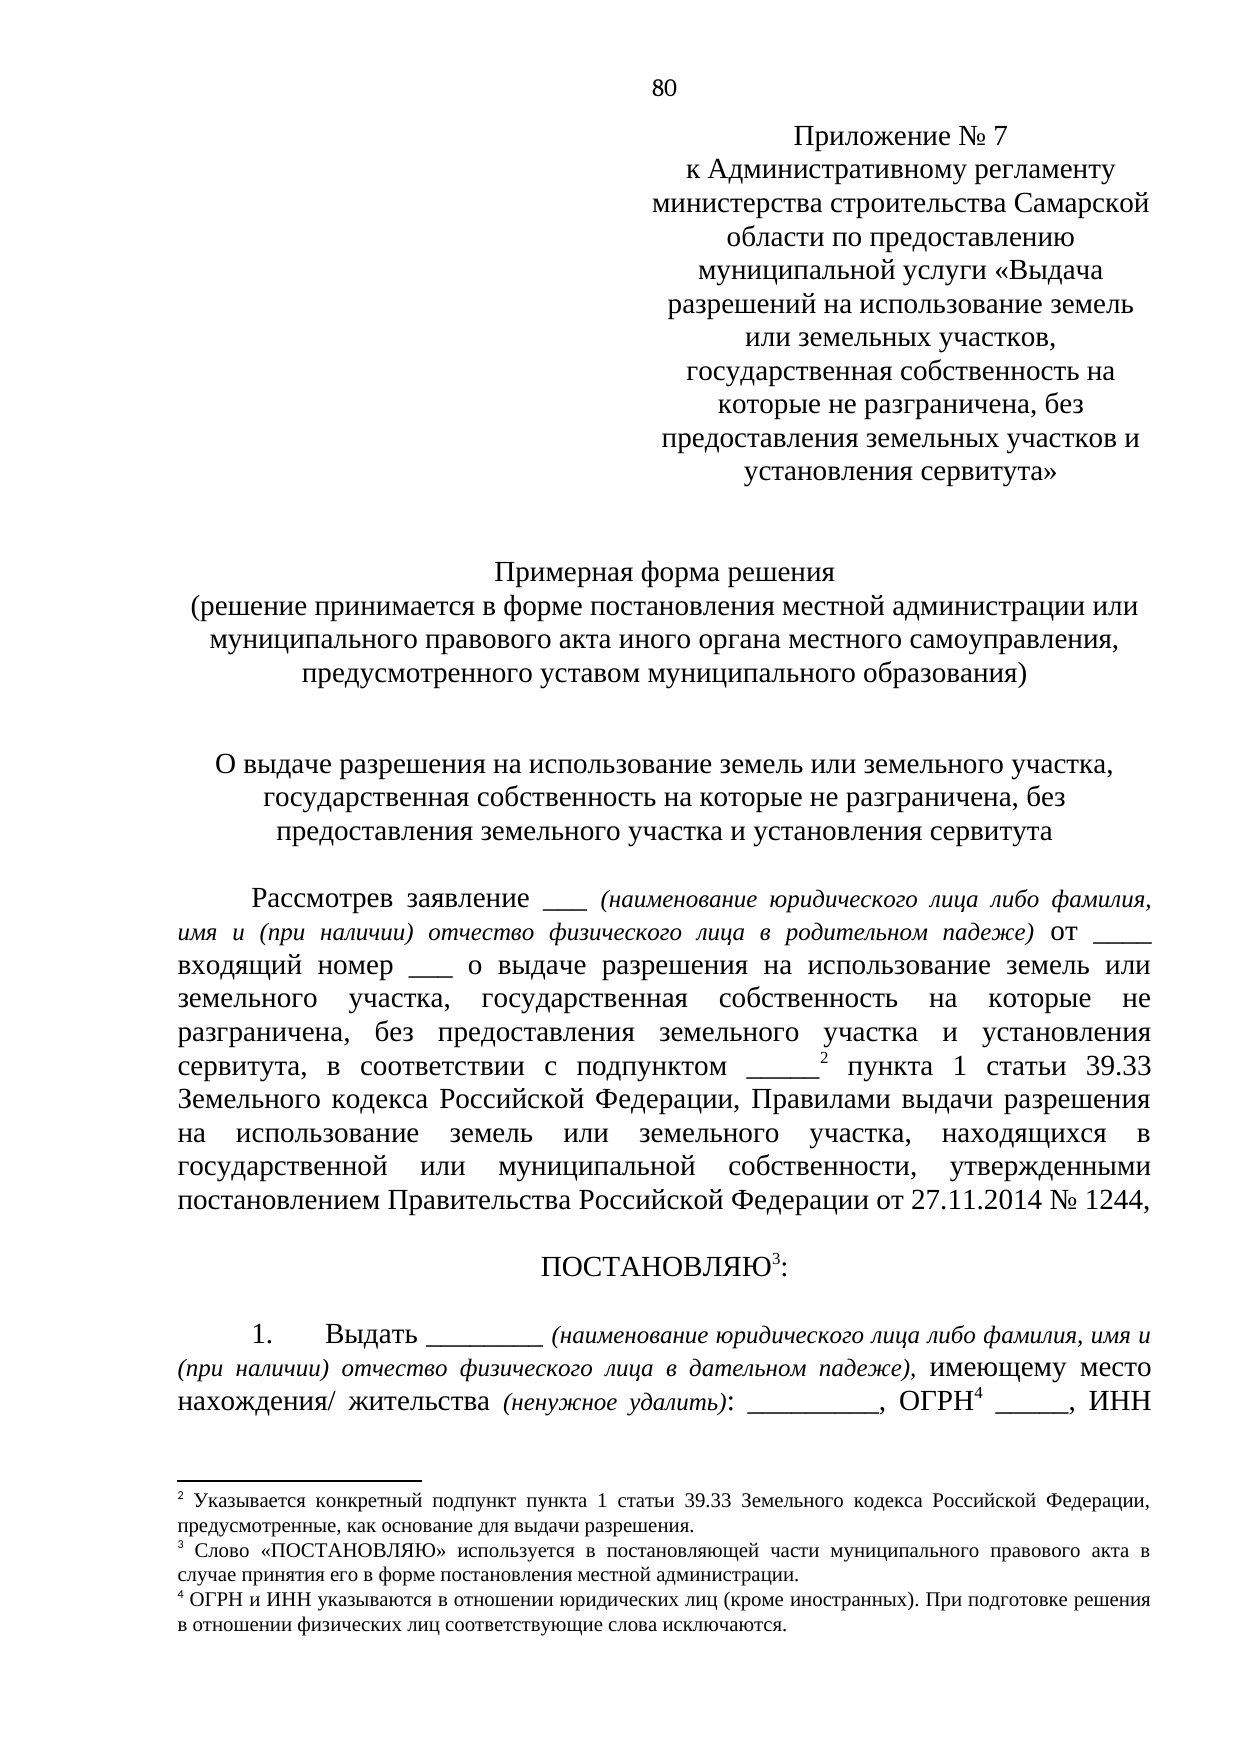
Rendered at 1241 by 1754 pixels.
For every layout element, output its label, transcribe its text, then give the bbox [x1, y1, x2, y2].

text ПОСТАНОВЛЯЮ: [177, 1249, 1152, 1282]
text (решение принимается в форме постановления местной администрации или муниципального правового акта иного органа местного самоуправления, предусмотренного уставом муниципального образования) [177, 588, 1152, 688]
text Примерная форма решения [177, 554, 1152, 588]
text Рассмотрев заявление ___ (наименование юридического лица либо фамилия, имя и (при наличии) отчество физического лица в родительном падеже) от ____ входящий номер ___ о выдаче разрешения на использование земель или земельного участка, государственная собственность на которые не разграничена, без предоставления земельного участка и установления сервитута, в соответствии с подпунктом _____ пункта 1 статьи 39.33 Земельного кодекса Российской Федерации, Правилами выдачи разрешения на использование земель или земельного участка, находящихся в государственной или муниципальной собственности, утвержденными постановлением Правительства Российской Федерации от 27.11.2014 № 1244, [177, 880, 1152, 1215]
text О выдаче разрешения на использование земель или земельного участка, государственная собственность на которые не разграничена, без предоставления земельного участка и установления сервитута [177, 746, 1152, 846]
text к Административному регламенту министерства строительства Самарской области по предоставлению муниципальной услуги «Выдача разрешений на использование земель или земельных участков, государственная собственность на которые не разграничена, без предоставления земельных участков и установления сервитута» [650, 152, 1152, 487]
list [177, 1316, 1152, 1417]
text Приложение № 7 [650, 118, 1152, 152]
